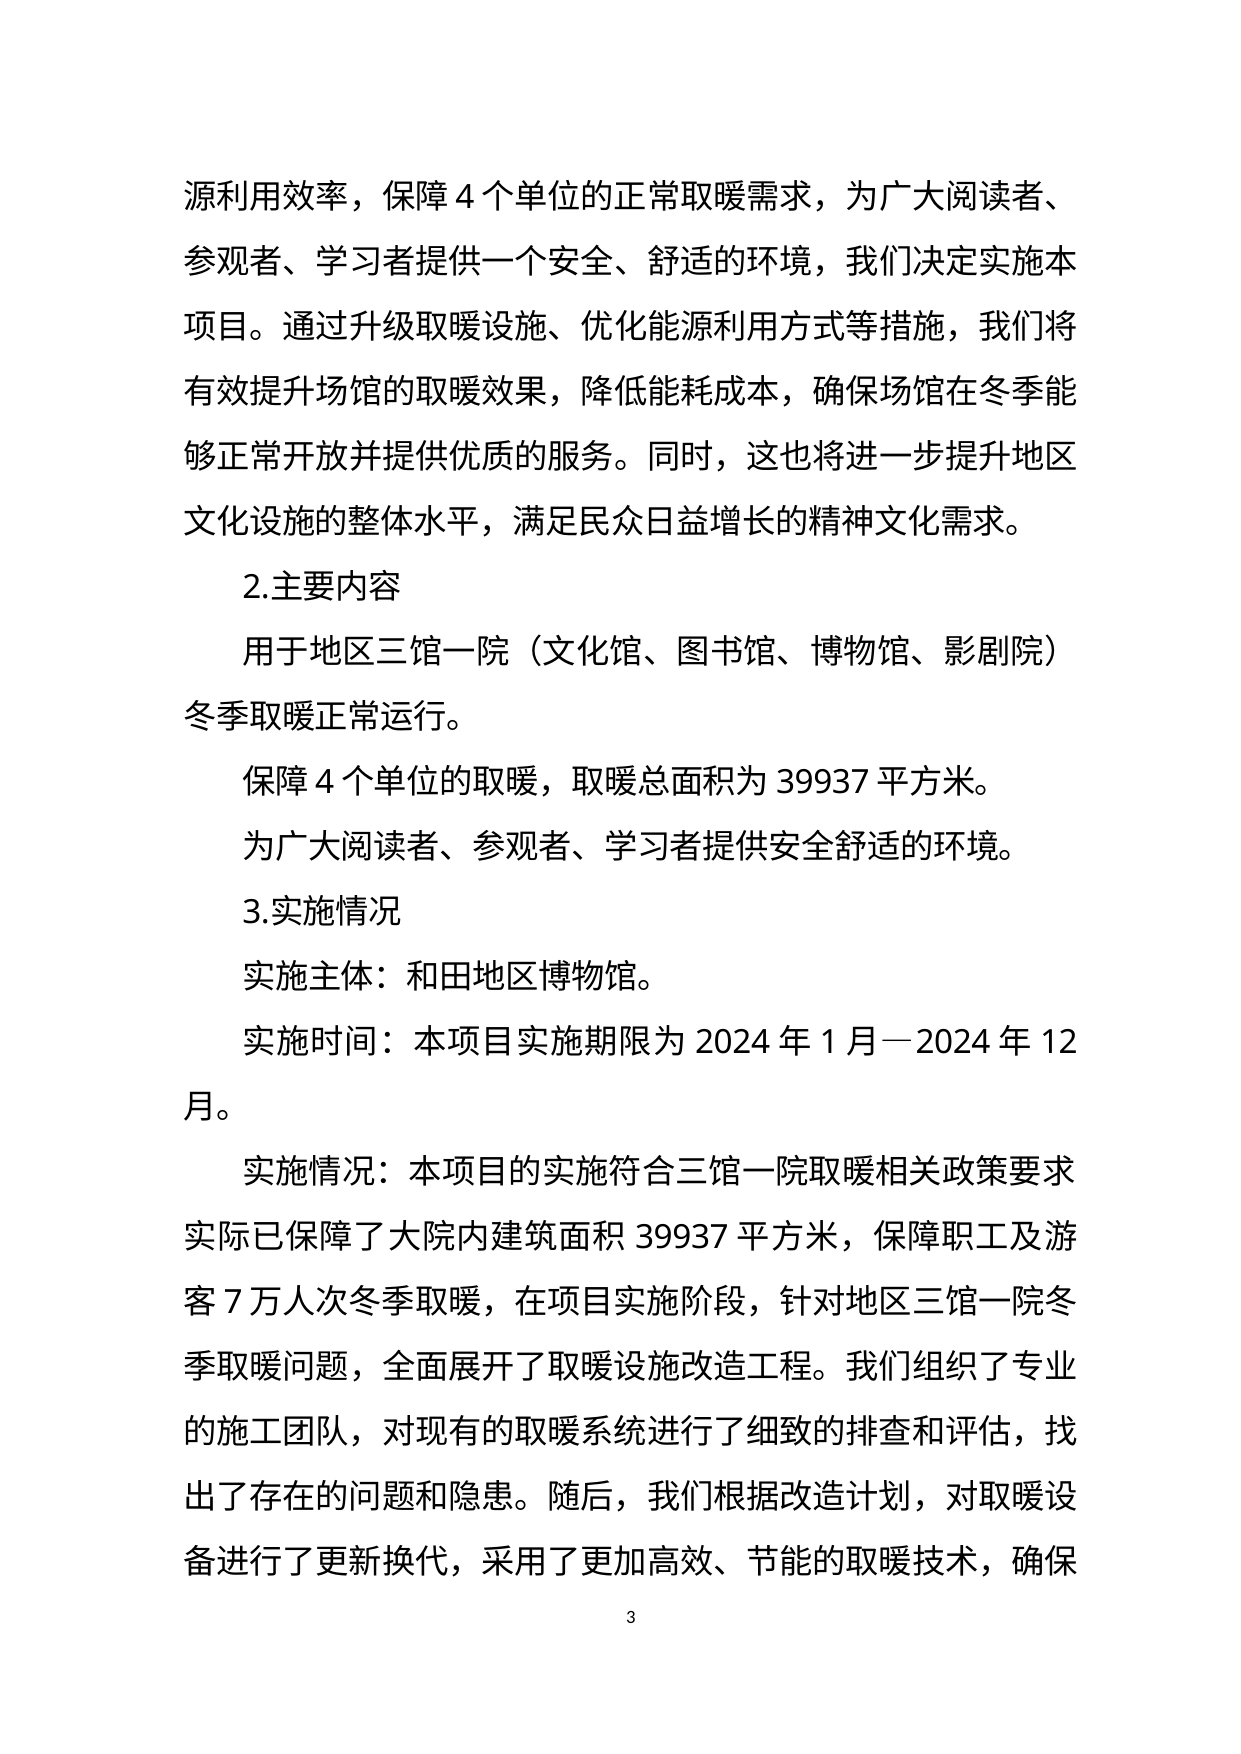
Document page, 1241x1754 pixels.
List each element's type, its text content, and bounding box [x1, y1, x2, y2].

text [183, 1137, 1078, 1592]
text 3.实施情况 [183, 877, 1078, 942]
text 2.主要内容 [183, 552, 1078, 617]
text 保障4个单位的取暖，取暖总面积为39937平方米。 [183, 747, 1078, 812]
text 实施时间：本项目实施期限为2024年1月—2024年12月。 [183, 1007, 1078, 1137]
text 用于地区三馆一院（文化馆、图书馆、博物馆、影剧院）冬季取暖正常运行。 [183, 617, 1078, 747]
text 实施主体：和田地区博物馆。 [183, 942, 1078, 1007]
text 为广大阅读者、参观者、学习者提供安全舒适的环境。 [183, 812, 1078, 877]
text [183, 162, 1078, 552]
